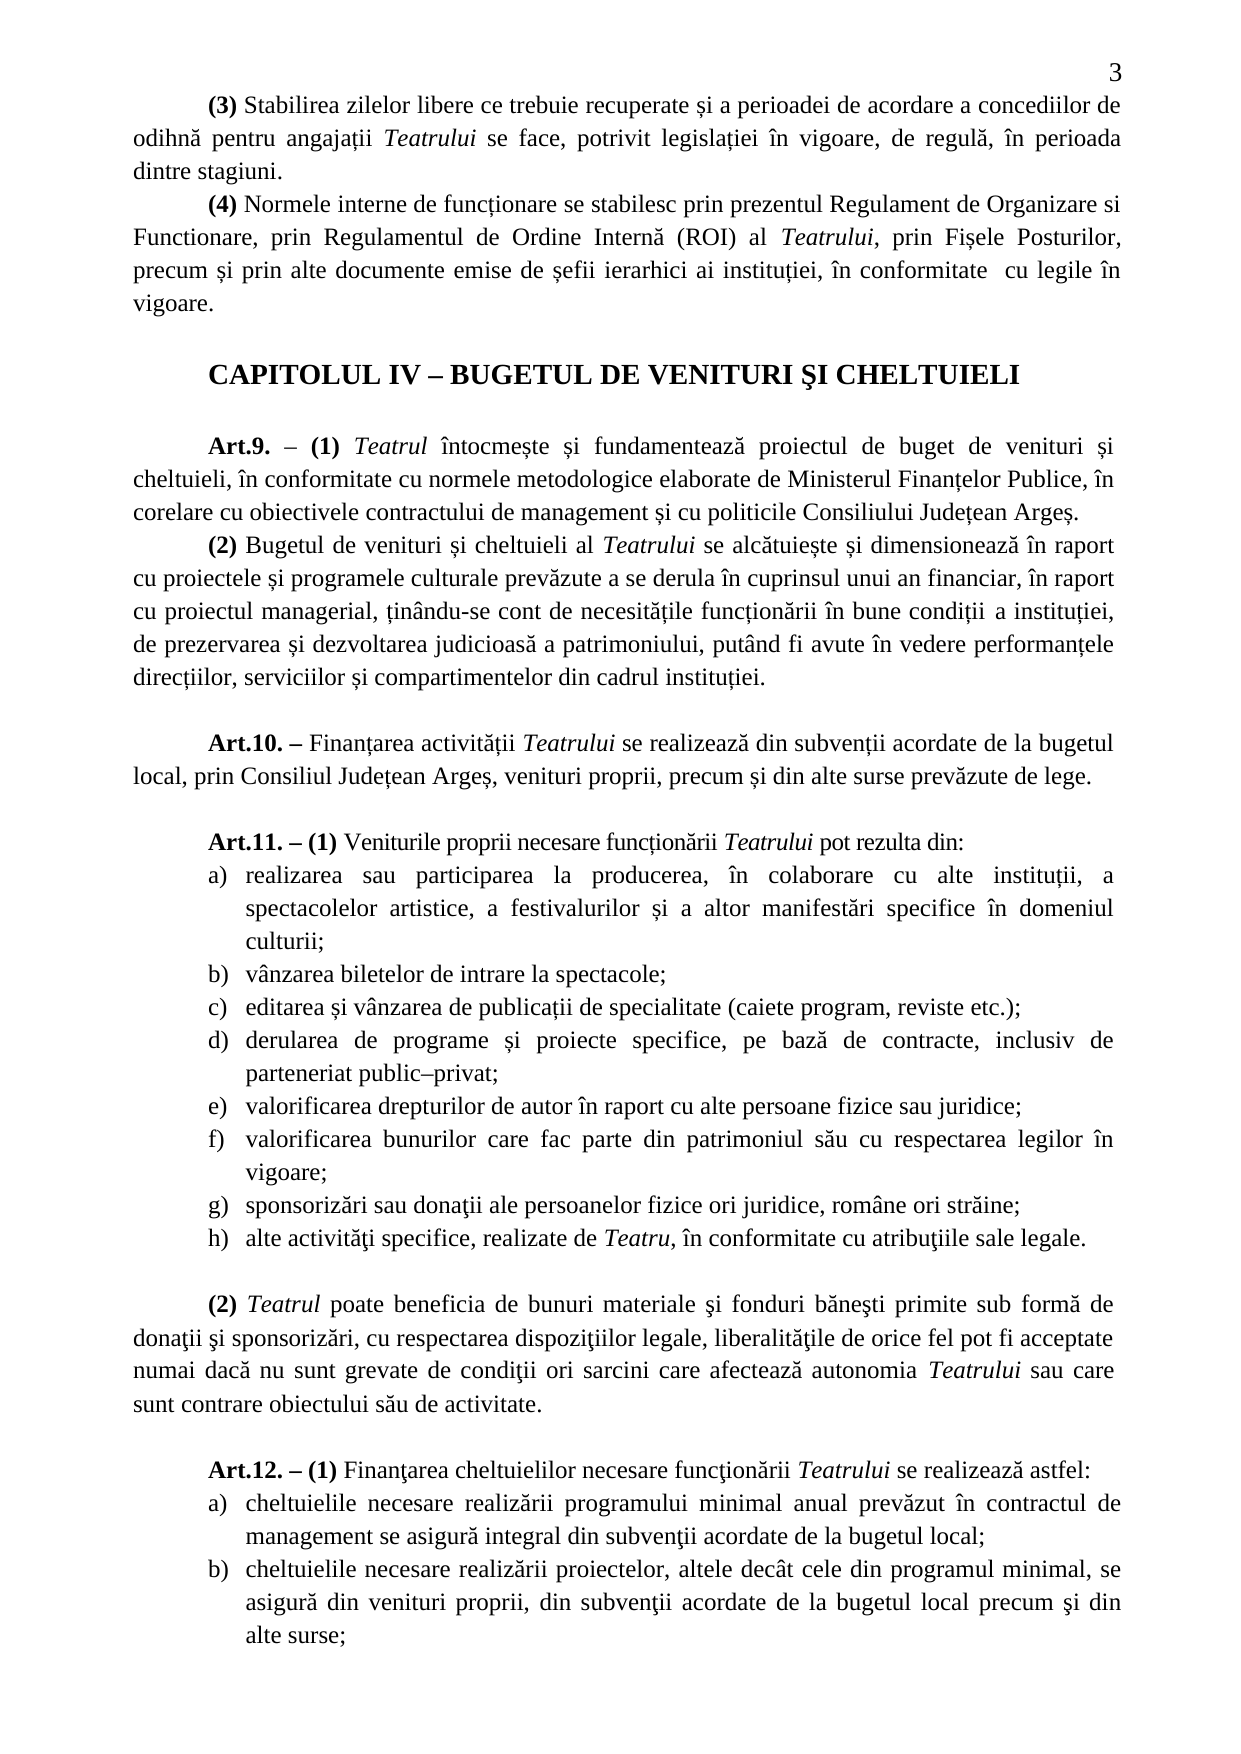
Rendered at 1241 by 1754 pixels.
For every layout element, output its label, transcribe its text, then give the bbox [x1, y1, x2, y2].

text (2) Bugetul de venituri și cheltuieli al Teatrului se alcătuiește și dimensionează în raport cu proiectele și programele culturale prevăzute a se derula în cuprinsul unui an financiar, în raport cu proiectul managerial, ținându-se cont de necesitățile funcționării în bune condiții a instituției, de prezervarea și dezvoltarea judicioasă a patrimoniului, putând fi avute în vedere performanțele direcțiilor, serviciilor și compartimentelor din cadrul instituției. [133, 530, 1114, 691]
list derularea de programe și proiecte specifice, pe bază de contracte, inclusiv de parteneriat public–privat; [208, 1025, 1114, 1087]
text (2) Teatrul poate beneficia de bunuri materiale şi fonduri băneşti primite sub formă de donaţii şi sponsorizări, cu respectarea dispoziţiilor legale, liberalităţile de orice fel pot fi acceptate numai dacă nu sunt grevate de condiţii ori sarcini care afectează autonomia Teatrului sau care sunt contrare obiectului său de activitate. [133, 1289, 1114, 1417]
text CAPITOLUL IV – BUGETUL DE VENITURI ŞI CHELTUIELI [133, 357, 1122, 390]
list realizarea sau participarea la producerea, în colaborare cu alte instituții, a spectacolelor artistice, a festivalurilor și a altor manifestări specifice în domeniul culturii; [208, 860, 1114, 955]
list vânzarea biletelor de intrare la spectacole; [208, 959, 1114, 988]
text Art.11. – (1) Veniturile proprii necesare funcționării Teatrului pot rezulta din: [133, 827, 1114, 856]
text Art.9. – (1) Teatrul întocmește și fundamentează proiectul de buget de venituri și cheltuieli, în conformitate cu normele metodologice elaborate de Ministerul Finanțelor Publice, în corelare cu obiectivele contractului de management și cu politicile Consiliului Județean Argeș. [133, 431, 1114, 526]
text (4) Normele interne de funcționare se stabilesc prin prezentul Regulament de Organizare si Functionare, prin Regulamentul de Ordine Internă (ROI) al Teatrului, prin Fișele Posturilor, precum și prin alte documente emise de șefii ierarhici ai instituției, în conformitate cu legile în vigoare. [133, 189, 1122, 317]
list editarea și vânzarea de publicații de specialitate (caiete program, reviste etc.); [208, 992, 1114, 1021]
list valorificarea bunurilor care fac parte din patrimoniul său cu respectarea legilor în vigoare; [208, 1124, 1114, 1186]
list sponsorizări sau donaţii ale persoanelor fizice ori juridice, române ori străine; [208, 1191, 1114, 1219]
text Art.12. – (1) Finanţarea cheltuielilor necesare funcţionării Teatrului se realizează astfel: [133, 1455, 1122, 1483]
list valorificarea drepturilor de autor în raport cu alte persoane fizice sau juridice; [208, 1091, 1114, 1120]
list cheltuielile necesare realizării proiectelor, altele decât cele din programul minimal, se asigură din venituri proprii, din subvenţii acordate de la bugetul local precum şi din alte surse; [208, 1554, 1122, 1648]
list cheltuielile necesare realizării programului minimal anual prevăzut în contractul de management se asigură integral din subvenţii acordate de la bugetul local; [208, 1488, 1122, 1549]
text (3) Stabilirea zilelor libere ce trebuie recuperate și a perioadei de acordare a concediilor de odihnă pentru angajații Teatrului se face, potrivit legislației în vigoare, de regulă, în perioada dintre stagiuni. [133, 90, 1122, 185]
list alte activităţi specifice, realizate de Teatru, în conformitate cu atribuţiile sale legale. [208, 1223, 1114, 1252]
text Art.10. – Finanțarea activității Teatrului se realizează din subvenții acordate de la bugetul local, prin Consiliul Județean Argeș, venituri proprii, precum și din alte surse prevăzute de lege. [133, 728, 1114, 790]
